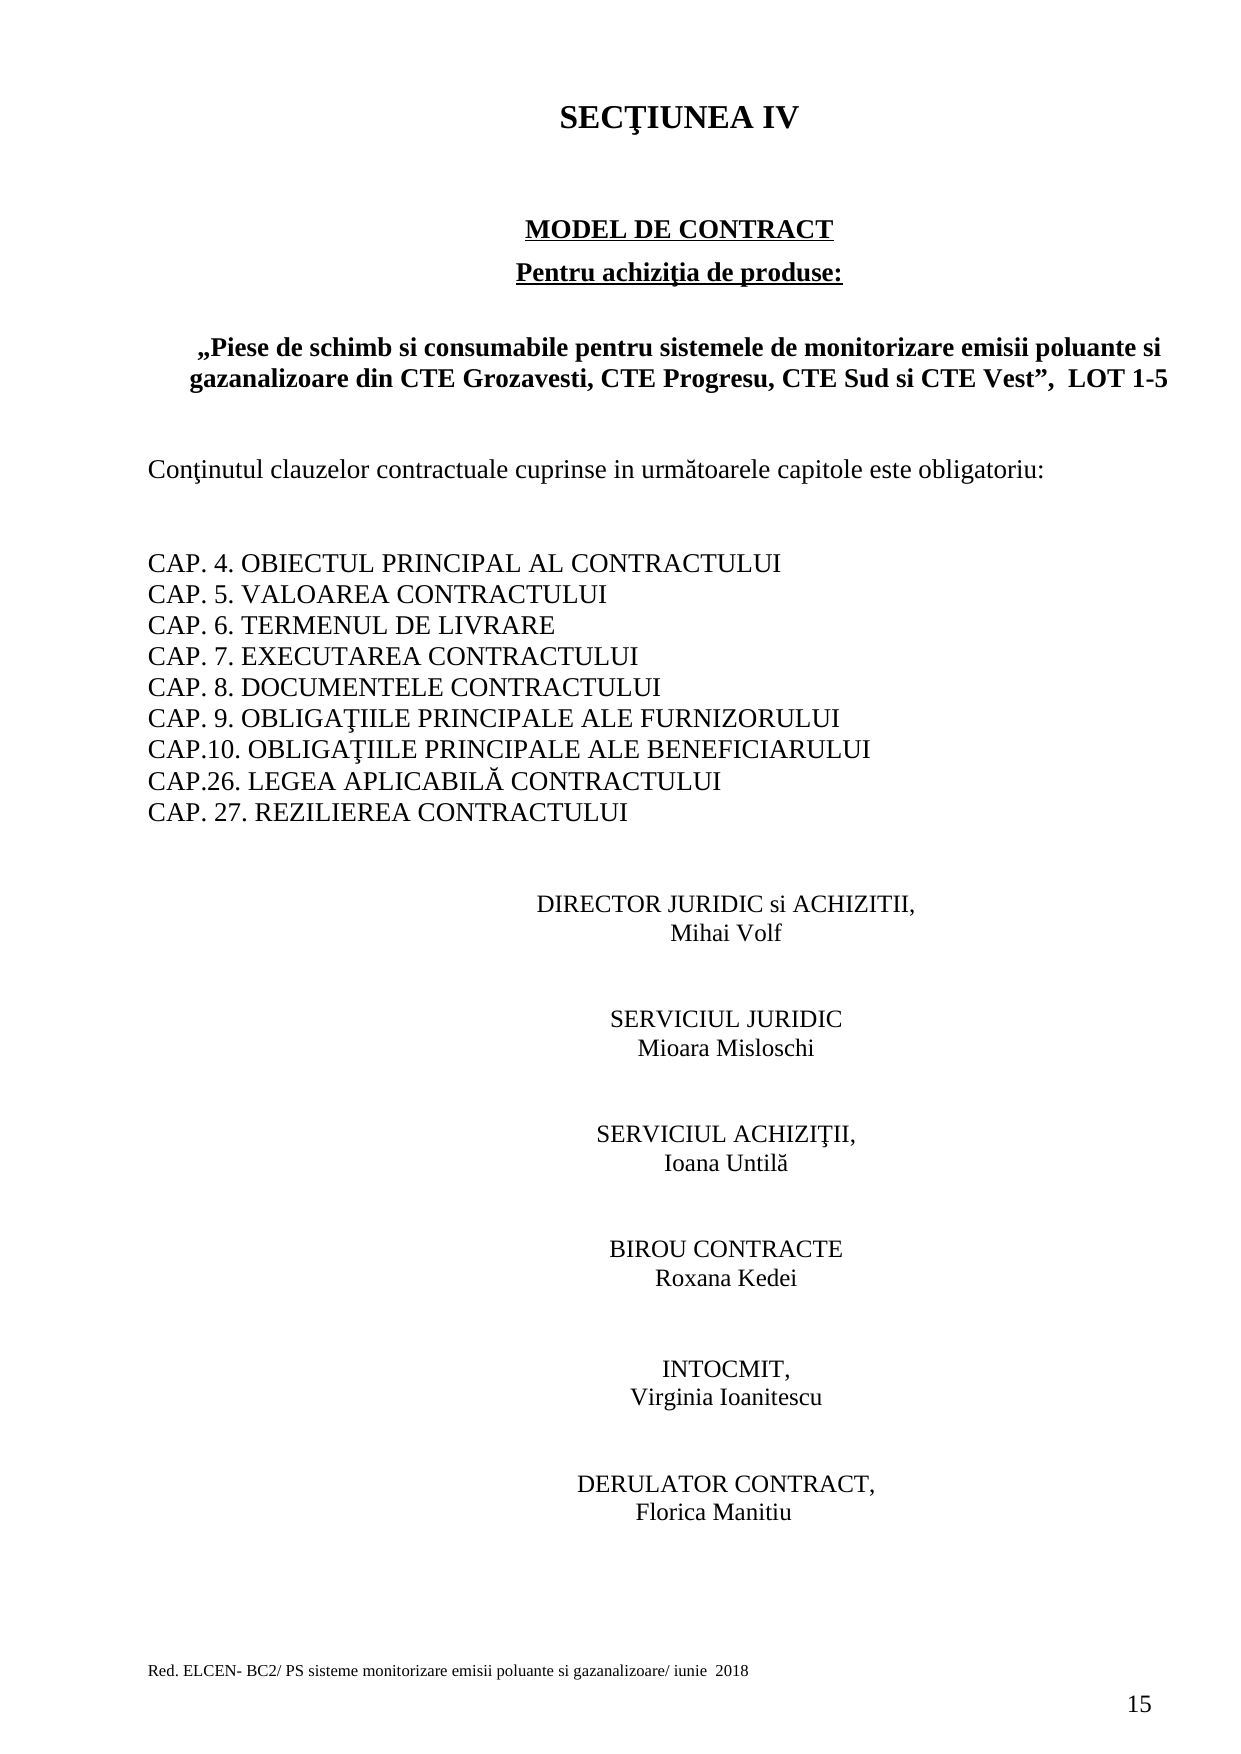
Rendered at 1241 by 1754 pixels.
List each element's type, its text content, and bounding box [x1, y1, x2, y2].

text CAP. 8. DOCUMENTELE CONTRACTULUI [148, 671, 1211, 702]
text Roxana Kedei [241, 1263, 1211, 1292]
text BIROU CONTRACTE [241, 1234, 1211, 1263]
text CAP. 9. OBLIGAŢIILE PRINCIPALE ALE FURNIZORULUI [148, 702, 1211, 734]
text SERVICIUL JURIDIC [241, 1004, 1211, 1033]
text DIRECTOR JURIDIC si ACHIZITII, [241, 889, 1211, 918]
text CAP.26. LEGEA APLICABILĂ CONTRACTULUI [148, 765, 1211, 796]
text CAP. 7. EXECUTAREA CONTRACTULUI [148, 640, 1211, 671]
text Mihai Volf [241, 918, 1211, 947]
text Mioara Misloschi [241, 1033, 1211, 1062]
text CAP. 4. OBIECTUL PRINCIPAL AL CONTRACTULUI [148, 547, 1211, 578]
text SECŢIUNEA IV [148, 98, 1211, 136]
text Ioana Untilă [241, 1148, 1211, 1177]
subtitle MODEL DE CONTRACT [148, 213, 1211, 244]
text „Piese de schimb si consumabile pentru sistemele de monitorizare emisii poluante si gazanalizoare din CTE Grozavesti, CTE Progresu, CTE Sud si CTE Vest”, LOT 1-5 [148, 331, 1211, 393]
text CAP. 6. TERMENUL DE LIVRARE [148, 609, 1211, 640]
text SERVICIUL ACHIZIŢII, [241, 1119, 1211, 1148]
text CAP. 5. VALOAREA CONTRACTULUI [148, 578, 1211, 609]
text Florica Manitiu [148, 1497, 1211, 1526]
text CAP. 27. REZILIEREA CONTRACTULUI [148, 796, 1211, 827]
text Virginia Ioanitescu [168, 1382, 1211, 1411]
text Conţinutul clauzelor contractuale cuprinse in următoarele capitole este obligatoriu: [148, 453, 1211, 484]
subtitle Pentru achiziţia de produse: [148, 256, 1211, 287]
text Derulator contract, [168, 1469, 1211, 1497]
text CAP.10. OBLIGAŢIILE PRINCIPALE ALE BENEFICIARULUI [148, 734, 1211, 765]
text Intocmit, [168, 1354, 1211, 1382]
